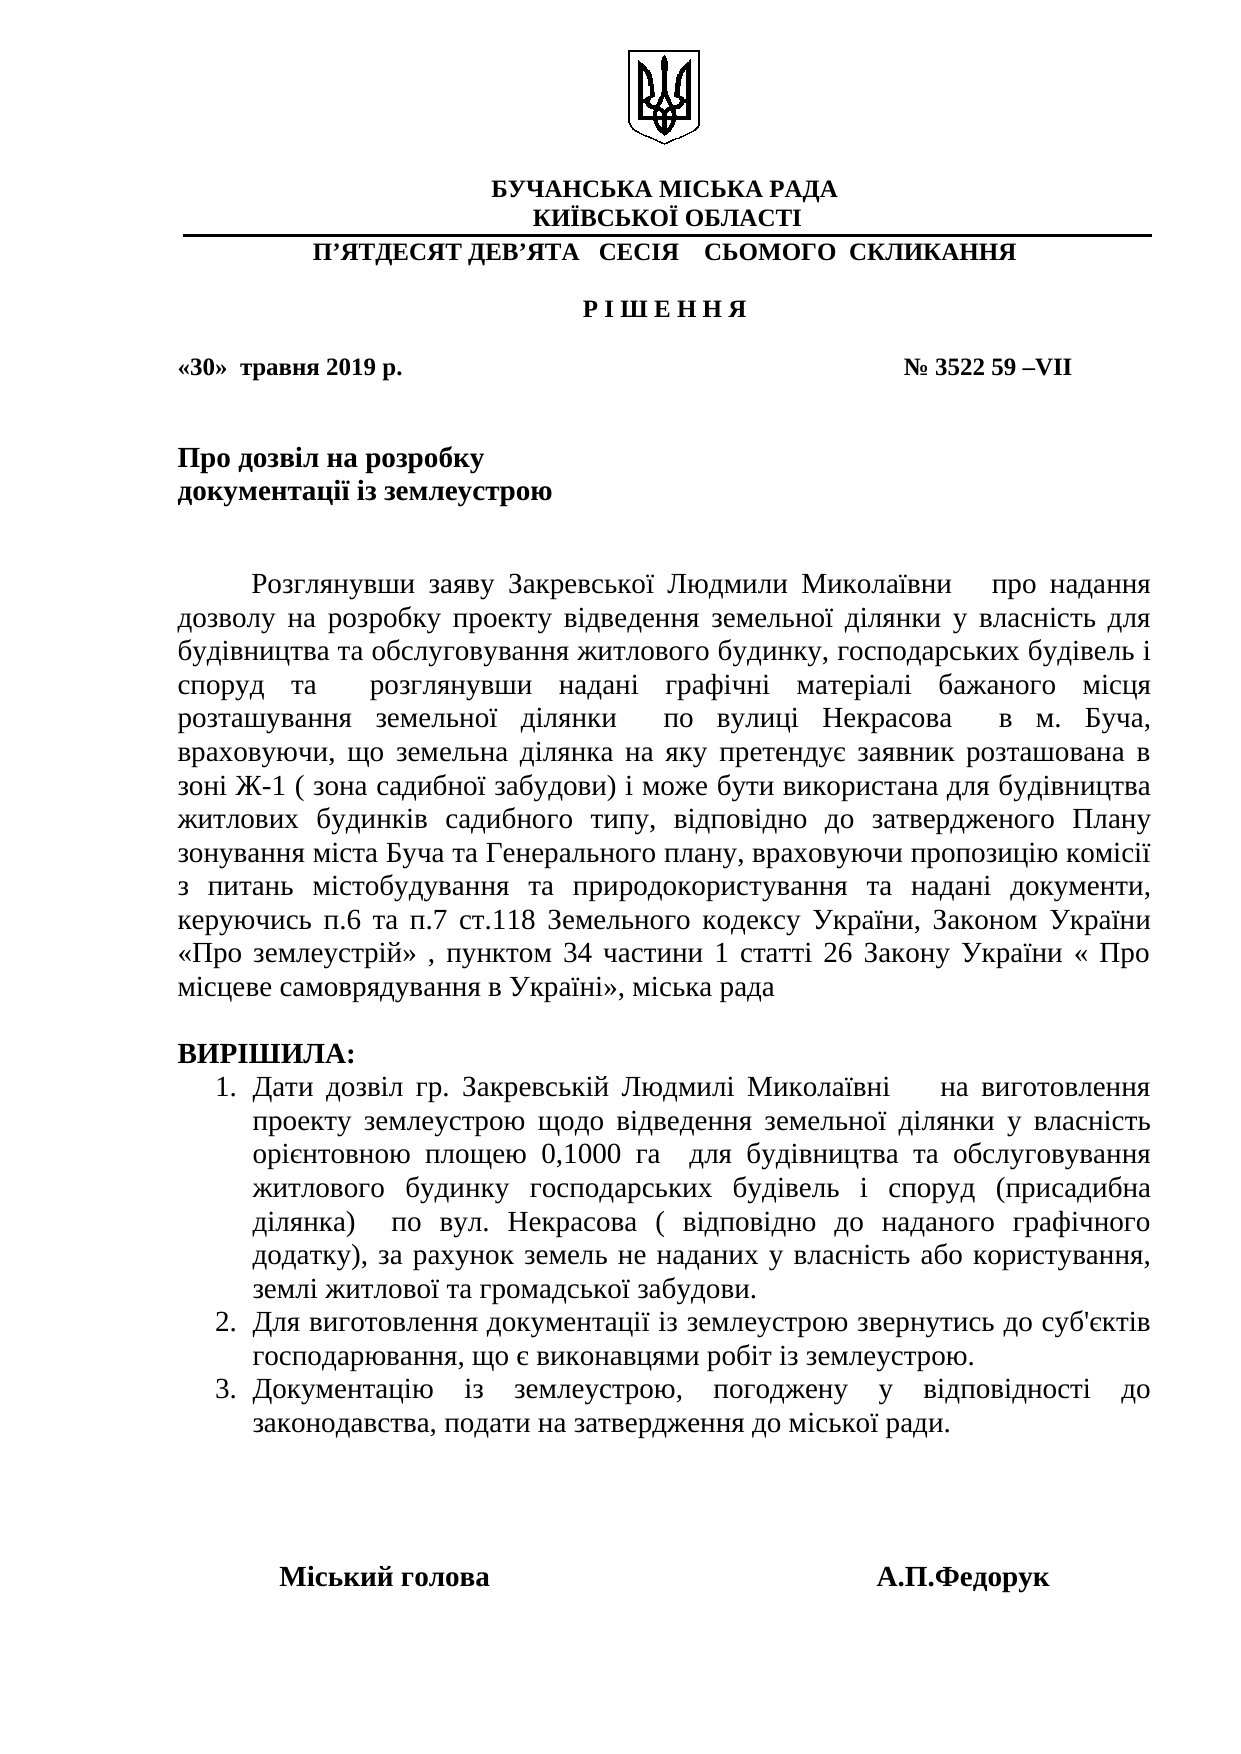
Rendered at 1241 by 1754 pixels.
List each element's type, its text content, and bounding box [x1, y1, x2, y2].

text Міський голова А.П.Федорук [177, 1559, 1152, 1593]
text Про дозвіл на розробку [177, 440, 1152, 473]
text «30» травня 2019 р. № 3522 59 –VІІ [177, 352, 1152, 381]
list Дати дозвіл гр. Закревській Людмилі Миколаївні на виготовлення проекту землеустрою щодо відведення земельної ділянки у власність орієнтовною площею 0,1000 га для будівництва та обслуговування житлового будинку господарських будівель і споруд (присадибна ділянка) по вул. Некрасова ( відповідно до наданого графічного додатку), за рахунок земель не наданих у власність або користування, землі житлової та громадської забудови. [215, 1069, 1152, 1304]
list Документацію із землеустрою, погоджену у відповідності до законодавства, подати на затвердження до міської ради. [215, 1371, 1152, 1438]
text БУЧАНСЬКА МІСЬКА РАДА [177, 174, 1152, 203]
text ВИРІШИЛА: [177, 1036, 1152, 1069]
text Розглянувши заяву Закревської Людмили Миколаївни про надання дозволу на розробку проекту відведення земельної ділянки у власність для будівництва та обслуговування житлового будинку, господарських будівель і споруд та розглянувши надані графічні матеріалі бажаного місця розташування земельної ділянки по вулиці Некрасова в м. Буча, враховуючи, що земельна ділянка на яку претендує заявник розташована в зоні Ж-1 ( зона садибної забудови) і може бути використана для будівництва житлових будинків садибного типу, відповідно до затвердженого Плану зонування міста Буча та Генерального плану, враховуючи пропозицію комісії з питань містобудування та природокористування та надані документи, керуючись п.6 та п.7 ст.118 Земельного кодексу України, Законом України «Про землеустрій» , пунктом 34 частини 1 статті 26 Закону України « Про місцеве самоврядування в Україні», міська рада [177, 566, 1152, 1002]
text Р І Ш Е Н Н Я [177, 294, 1152, 323]
text документації із землеустрою [177, 473, 1152, 507]
list Для виготовлення документації із землеустрою звернутись до суб'єктів господарювання, що є виконавцями робіт із землеустрою. [215, 1304, 1152, 1371]
text П’ЯТДЕСЯТ ДЕВ’ЯТА СЕСІЯ СЬОМОГО СКЛИКАННЯ [177, 237, 1152, 266]
text КИЇВСЬКОЇ ОБЛАСТІ [183, 203, 1152, 234]
